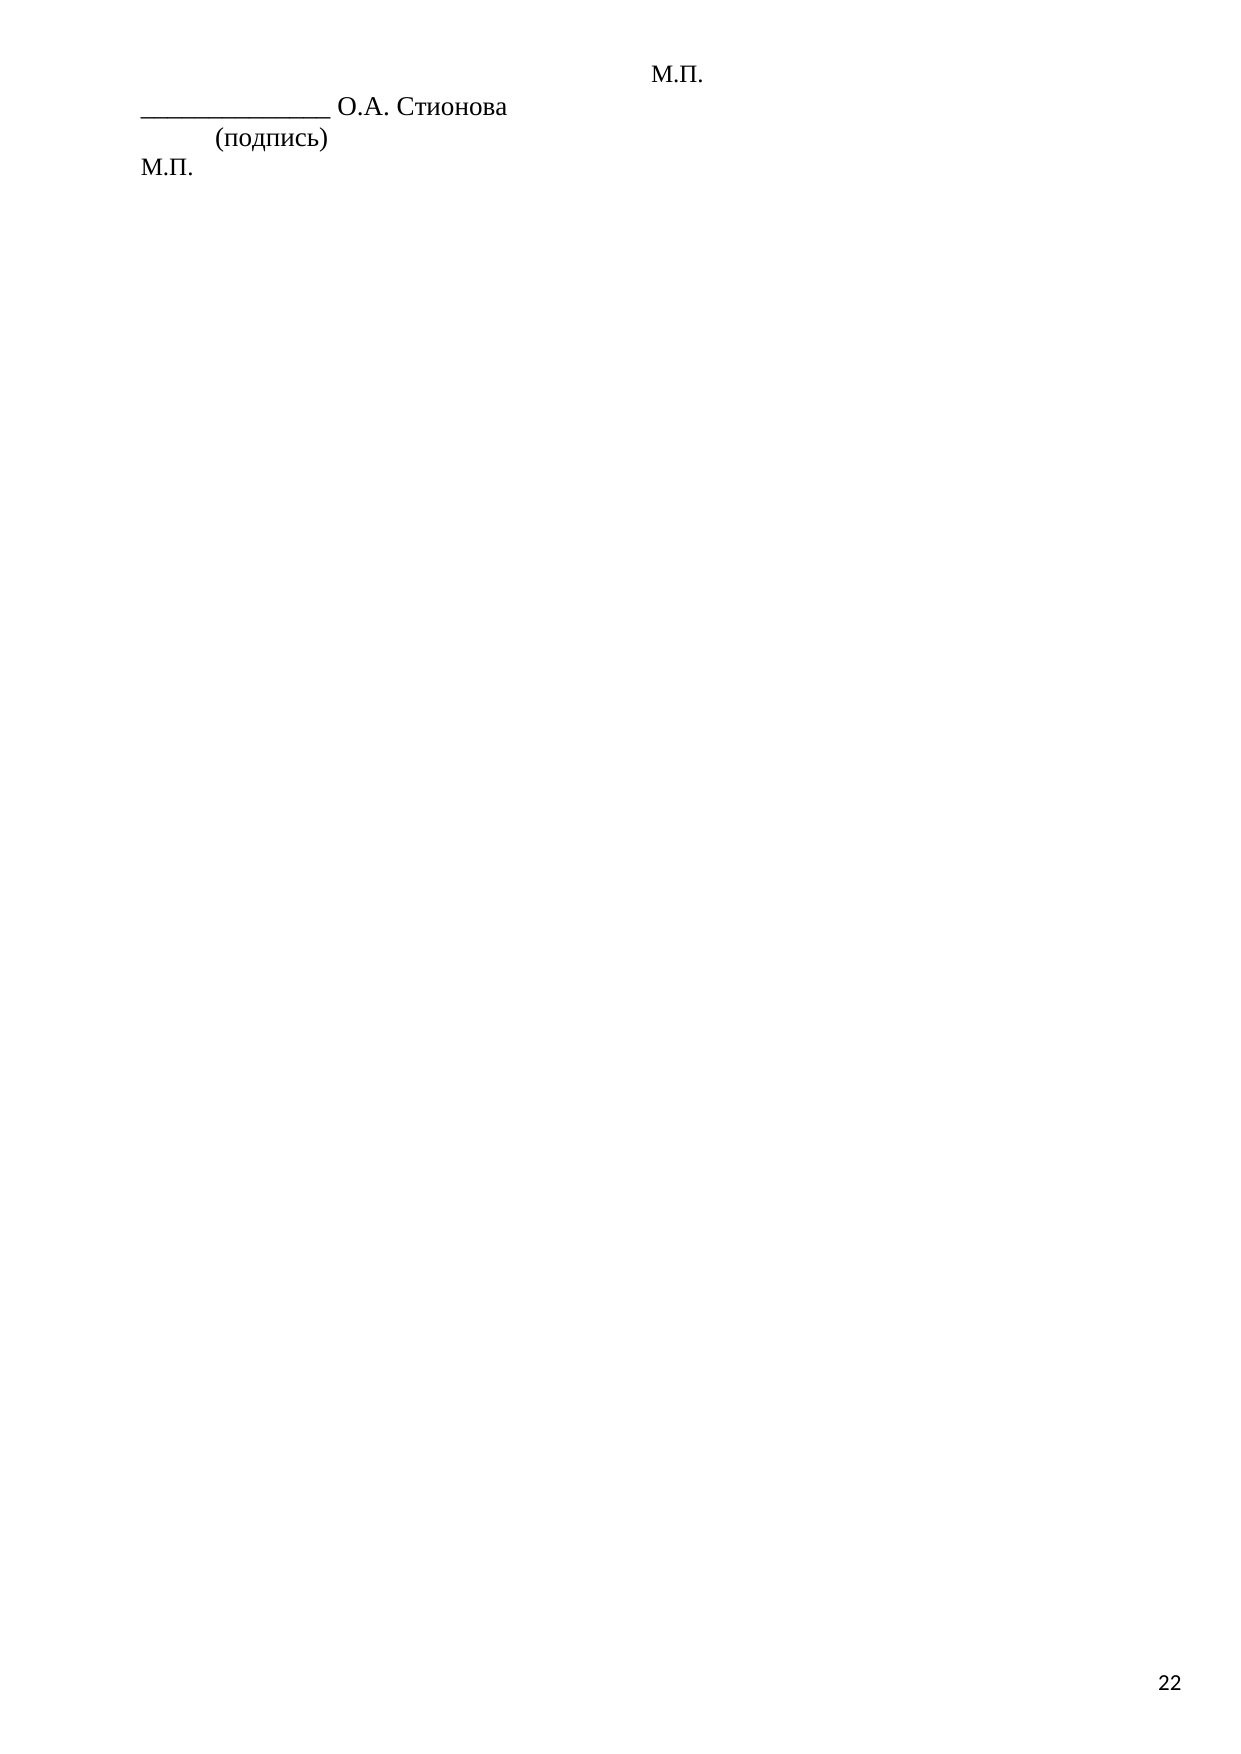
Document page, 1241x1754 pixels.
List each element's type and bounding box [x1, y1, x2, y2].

table_header [640, 59, 1144, 181]
table_header [129, 59, 639, 181]
